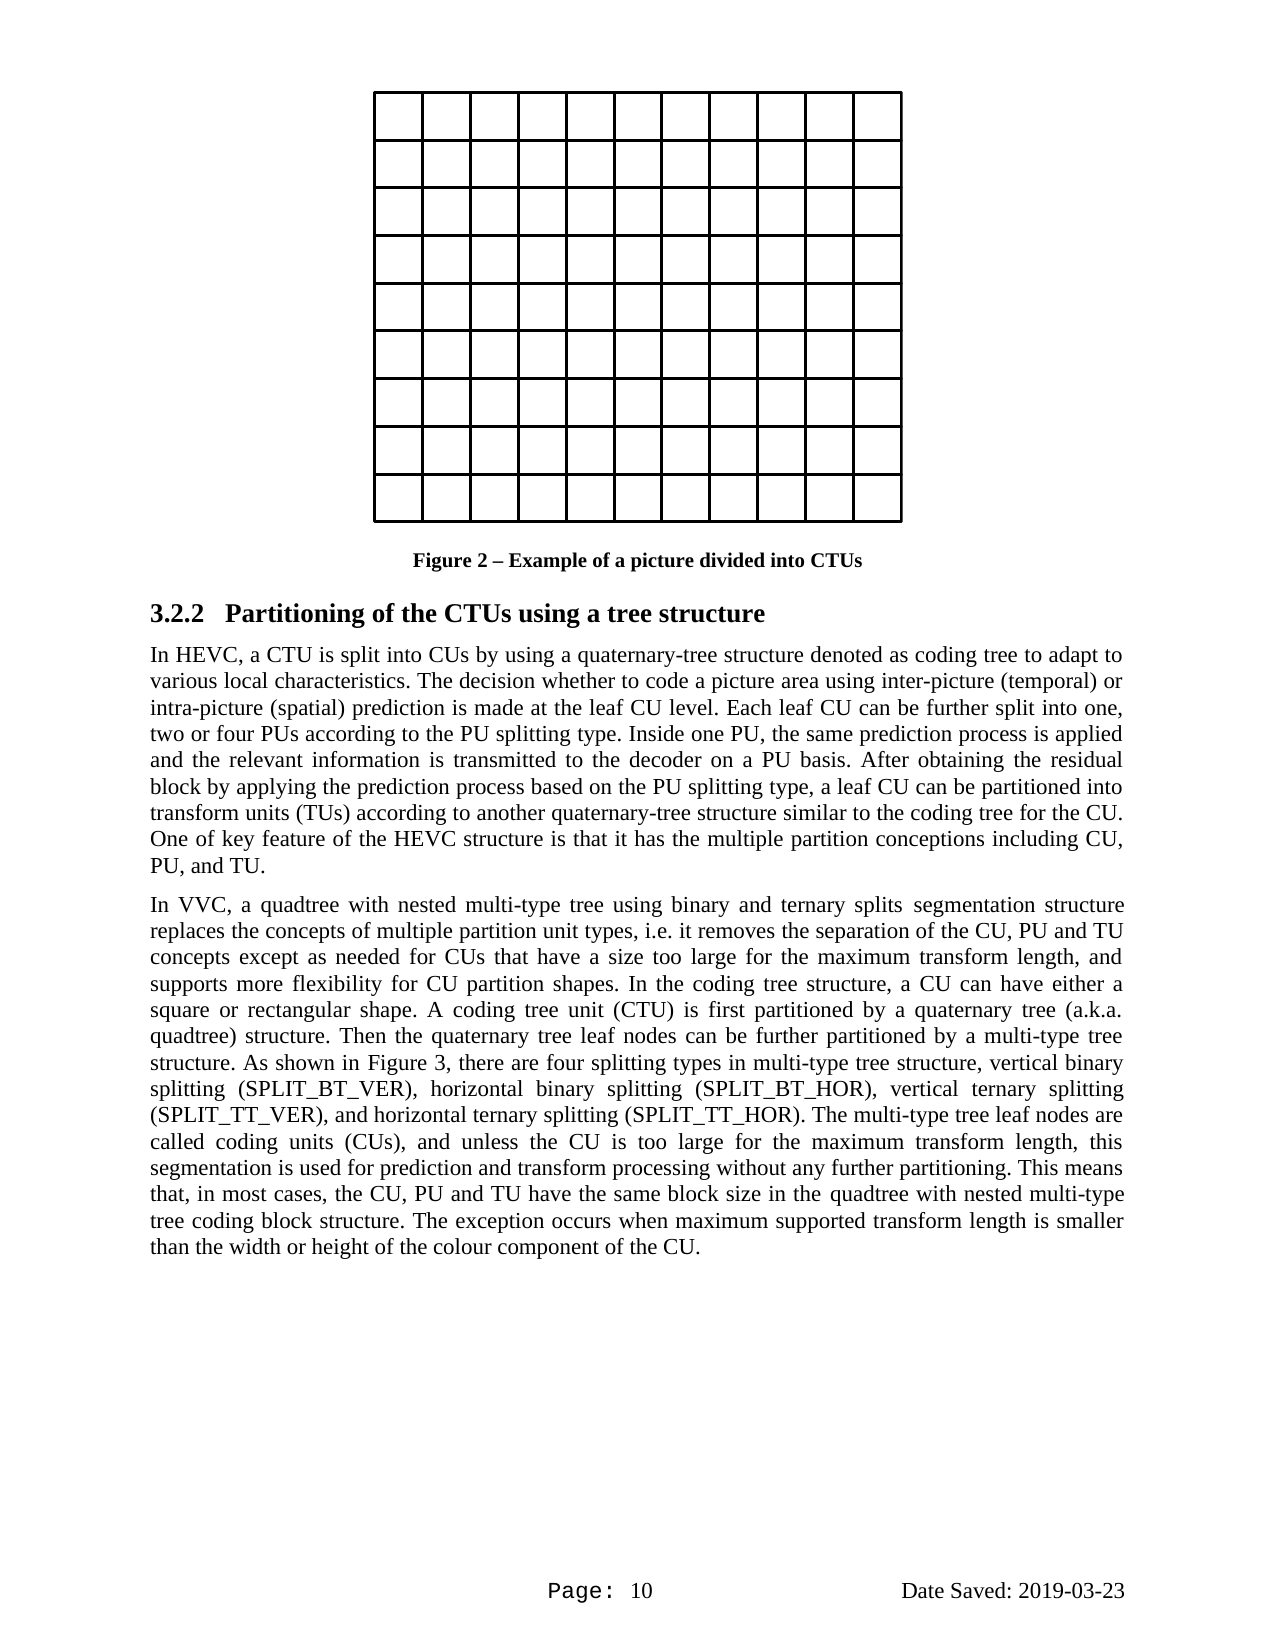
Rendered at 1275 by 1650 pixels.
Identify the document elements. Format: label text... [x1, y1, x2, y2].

text Figure 2 – Example of a picture divided into CTUs [150, 548, 1125, 572]
text In HEVC, a CTU is split into CUs by using a quaternary-tree structure denoted as coding tree to adapt to various local characteristics. The decision whether to code a picture area using inter-picture (temporal) or intra-picture (spatial) prediction is made at the leaf CU level. Each leaf CU can be further split into one, two or four PUs according to the PU splitting type. Inside one PU, the same prediction process is applied and the relevant information is transmitted to the decoder on a PU basis. After obtaining the residual block by applying the prediction process based on the PU splitting type, a leaf CU can be partitioned into transform units (TUs) according to another quaternary-tree structure similar to the coding tree for the CU. One of key feature of the HEVC structure is that it has the multiple partition conceptions including CU, PU, and TU. [150, 641, 1125, 878]
text In VVC, a quadtree with nested multi-type tree using binary and ternary splits segmentation structure replaces the concepts of multiple partition unit types, i.e. it removes the separation of the CU, PU and TU concepts except as needed for CUs that have a size too large for the maximum transform length, and supports more flexibility for CU partition shapes. In the coding tree structure, a CU can have either a square or rectangular shape. A coding tree unit (CTU) is first partitioned by a quaternary tree (a.k.a. quadtree) structure. Then the quaternary tree leaf nodes can be further partitioned by a multi-type tree structure. As shown in Figure 3, there are four splitting types in multi-type tree structure, vertical binary splitting (SPLIT_BT_VER), horizontal binary splitting (SPLIT_BT_HOR), vertical ternary splitting (SPLIT_TT_VER), and horizontal ternary splitting (SPLIT_TT_HOR). The multi-type tree leaf nodes are called coding units (CUs), and unless the CU is too large for the maximum transform length, this segmentation is used for prediction and transform processing without any further partitioning. This means that, in most cases, the CU, PU and TU have the same block size in the quadtree with nested multi-type tree coding block structure. The exception occurs when maximum supported transform length is smaller than the width or height of the colour component of the CU. [150, 891, 1125, 1259]
subtitle Partitioning of the CTUs using a tree structure [150, 597, 1125, 628]
